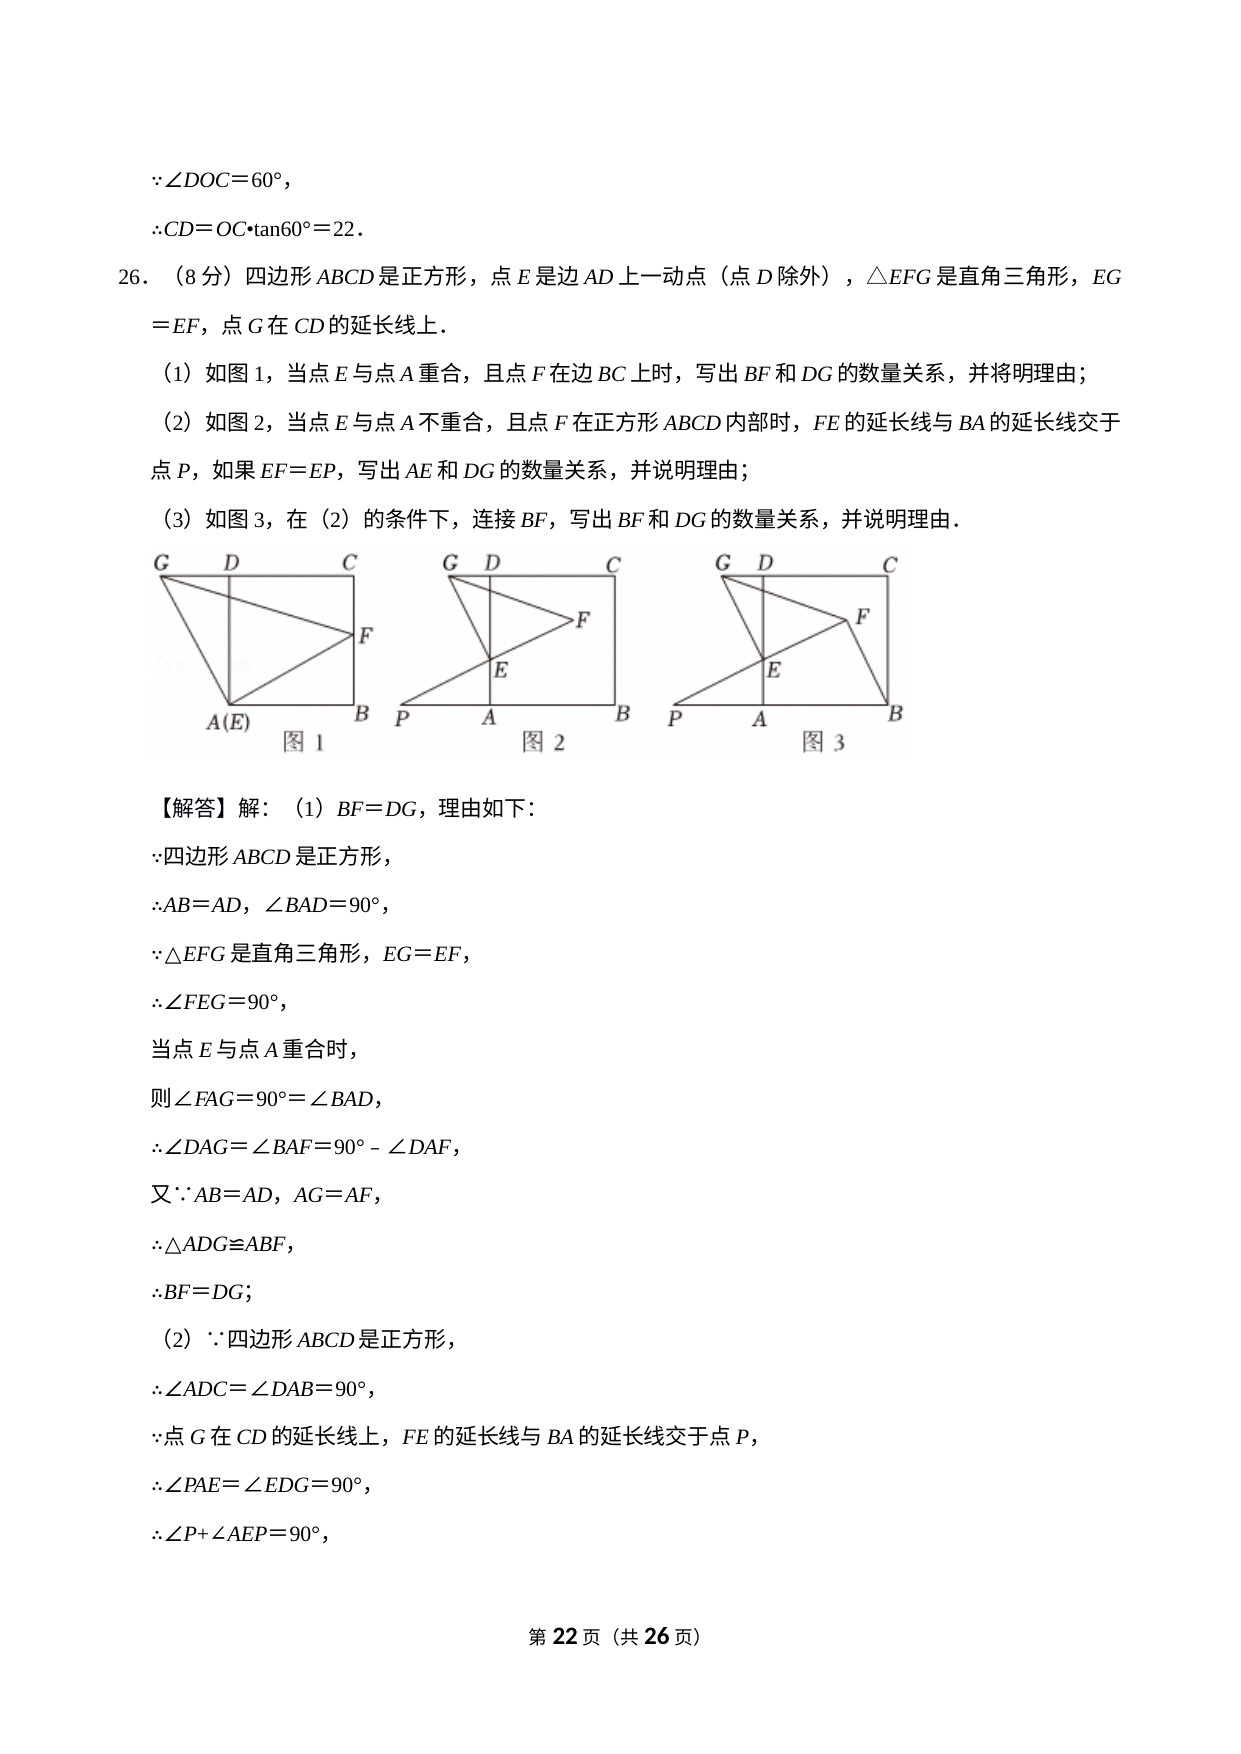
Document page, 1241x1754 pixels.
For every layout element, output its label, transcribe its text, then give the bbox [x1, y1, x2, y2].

text ∴∠P+∠AEP＝90°， [151, 1515, 1122, 1548]
text ∴∠ADC＝∠DAB＝90°， [151, 1370, 1122, 1403]
text （2）如图2，当点E与点A不重合，且点F在正方形ABCD内部时，FE的延长线与BA的延长线交于点P，如果EF＝EP，写出AE和DG的数量关系，并说明理由； [151, 404, 1122, 485]
text 26．（8分）四边形ABCD是正方形，点E是边AD上一动点（点D除外），△EFG是直角三角形，EG＝EF，点G在CD的延长线上． [118, 259, 1122, 340]
text ∴△ADG≌ABF， [151, 1225, 1122, 1258]
text ∵△EFG是直角三角形，EG＝EF， [151, 935, 1122, 968]
text ∴∠PAE＝∠EDG＝90°， [151, 1467, 1122, 1499]
text 又∵AB＝AD，AG＝AF， [151, 1177, 1122, 1209]
text ∴BF＝DG； [151, 1274, 1122, 1306]
text ∵点G在CD的延长线上，FE的延长线与BA的延长线交于点P， [151, 1419, 1122, 1451]
text 则∠FAG＝90°＝∠BAD， [151, 1080, 1122, 1113]
text ∴∠DAG＝∠BAF＝90°﹣∠DAF， [151, 1129, 1122, 1161]
text （2）∵四边形ABCD是正方形， [151, 1322, 1122, 1354]
text （3）如图3，在（2）的条件下，连接BF，写出BF和DG的数量关系，并说明理由． [151, 501, 1122, 534]
text ∴∠FEG＝90°， [151, 984, 1122, 1016]
text （1）如图1，当点E与点A重合，且点F在边BC上时，写出BF和DG的数量关系，并将明理由； [151, 356, 1122, 388]
text ∴AB＝AD，∠BAD＝90°， [151, 887, 1122, 919]
text ∵∠DOC＝60°， [151, 162, 1122, 194]
text ∵四边形ABCD是正方形， [151, 839, 1122, 871]
text 【解答】解：（1）BF＝DG，理由如下： [151, 790, 1122, 823]
text ∴CD＝OC•tan60°＝22． [151, 210, 1122, 243]
text 当点E与点A重合时， [151, 1032, 1122, 1064]
